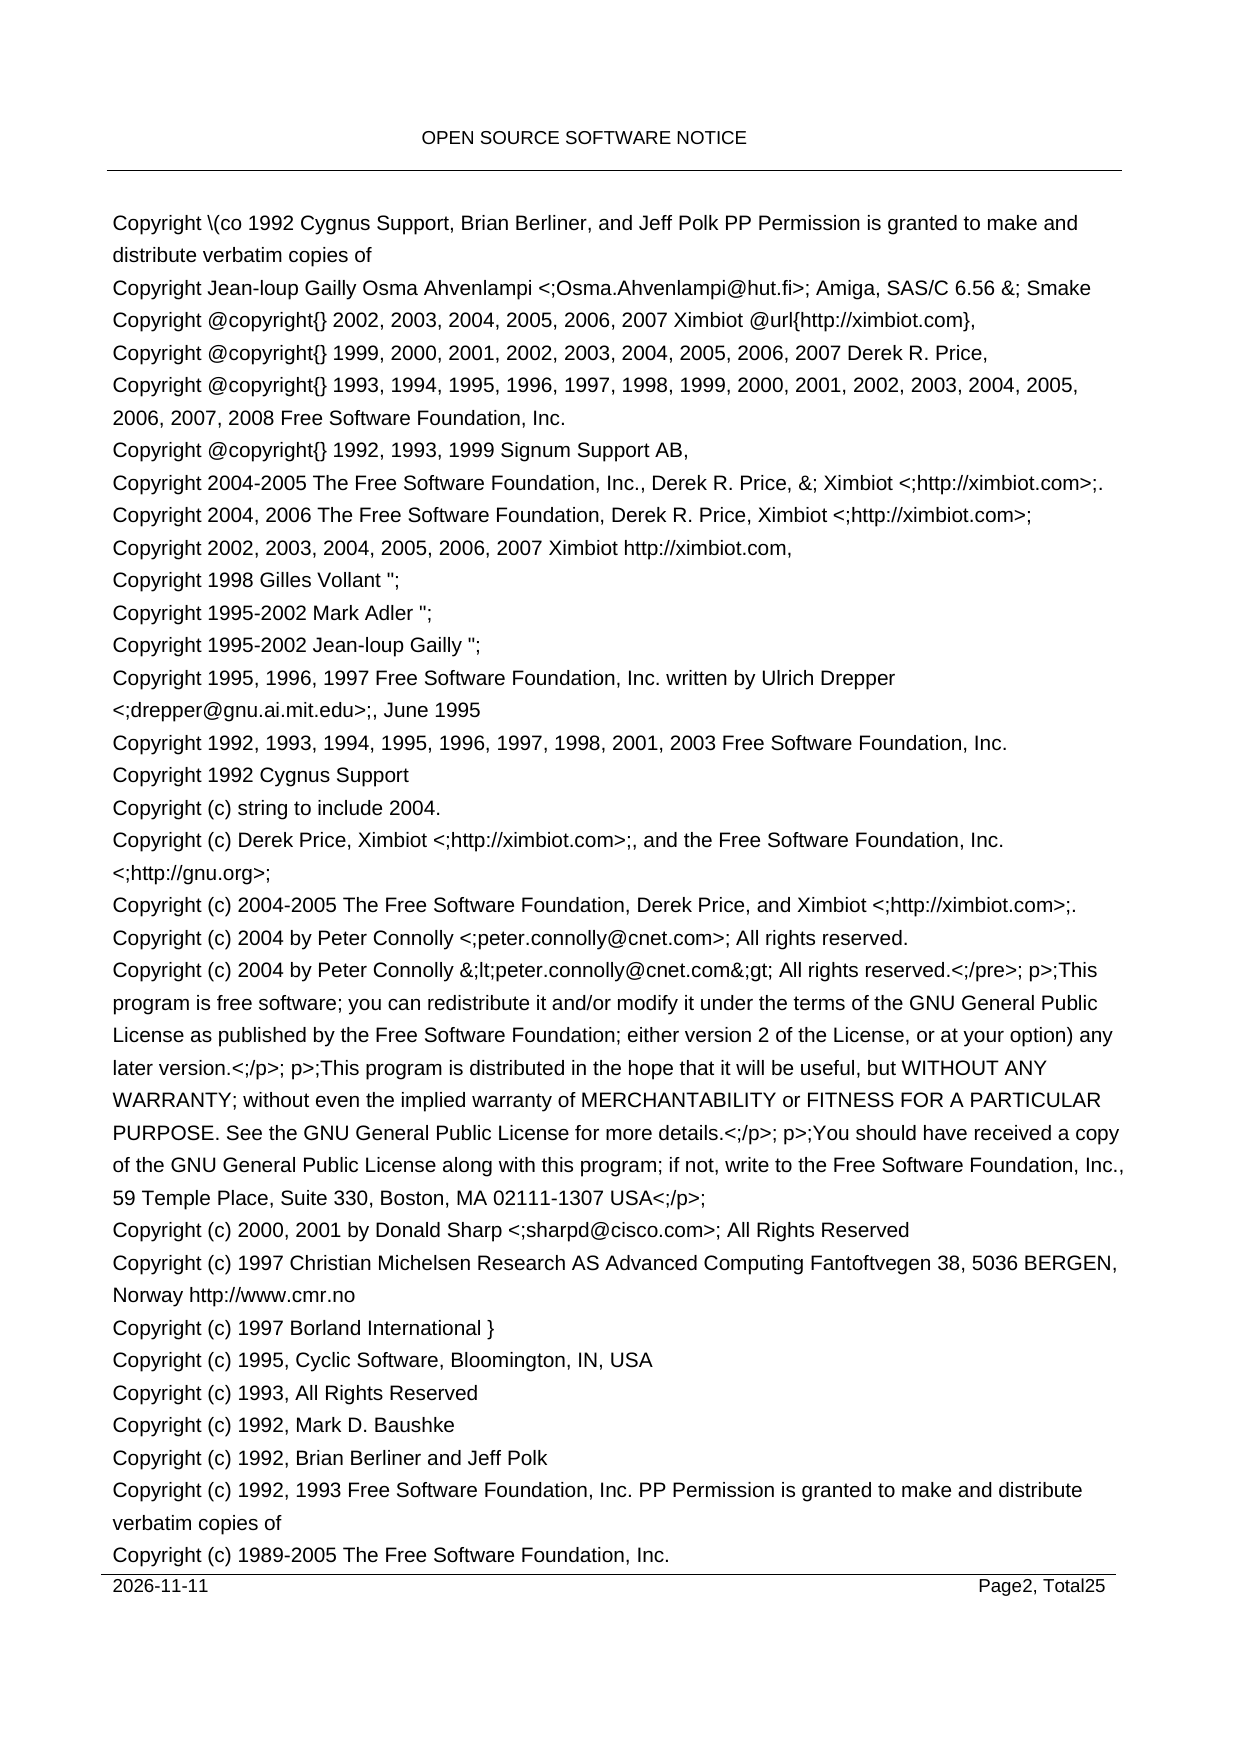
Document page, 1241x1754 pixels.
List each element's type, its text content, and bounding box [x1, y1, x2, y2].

text Copyright 1995-2002 Jean-loup Gailly "; [112, 629, 1128, 661]
text Copyright (c) Derek Price, Ximbiot <;http://ximbiot.com>;, and the Free Software Foundation, Inc. <;http://gnu.org>; [112, 824, 1128, 889]
text Copyright (c) 1997 Borland International } [112, 1311, 1128, 1344]
text Copyright (c) 1992, Brian Berliner and Jeff Polk [112, 1441, 1128, 1474]
text Copyright 1995, 1996, 1997 Free Software Foundation, Inc. written by Ulrich Drepper <;drepper@gnu.ai.mit.edu>;, June 1995 [112, 661, 1128, 726]
text Copyright @copyright{} 1999, 2000, 2001, 2002, 2003, 2004, 2005, 2006, 2007 Derek R. Price, [112, 336, 1128, 369]
text Copyright (c) 2004 by Peter Connolly &;lt;peter.connolly@cnet.com&;gt; All rights reserved.<;/pre>; p>;This program is free software; you can redistribute it and/or modify it under the terms of the GNU General Public License as published by the Free Software Foundation; either version 2 of the License, or at your option) any later version.<;/p>; p>;This program is distributed in the hope that it will be useful, but WITHOUT ANY WARRANTY; without even the implied warranty of MERCHANTABILITY or FITNESS FOR A PARTICULAR PURPOSE. See the GNU General Public License for more details.<;/p>; p>;You should have received a copy of the GNU General Public License along with this program; if not, write to the Free Software Foundation, Inc., 59 Temple Place, Suite 330, Boston, MA 02111-1307 USA<;/p>; [112, 954, 1128, 1214]
text Copyright (c) 2000, 2001 by Donald Sharp <;sharpd@cisco.com>; All Rights Reserved [112, 1214, 1128, 1246]
text Copyright @copyright{} 2002, 2003, 2004, 2005, 2006, 2007 Ximbiot @url{http://ximbiot.com}, [112, 304, 1128, 336]
text Copyright (c) 1997 Christian Michelsen Research AS Advanced Computing Fantoftvegen 38, 5036 BERGEN, Norway http://www.cmr.no [112, 1246, 1128, 1311]
text Copyright (c) 1989-2005 The Free Software Foundation, Inc. [112, 1539, 1128, 1571]
text Copyright 1995-2002 Mark Adler "; [112, 596, 1128, 629]
text Copyright @copyright{} 1992, 1993, 1999 Signum Support AB, [112, 434, 1128, 466]
text Copyright 2004, 2006 The Free Software Foundation, Derek R. Price, Ximbiot <;http://ximbiot.com>; [112, 499, 1128, 531]
text Copyright \(co 1992 Cygnus Support, Brian Berliner, and Jeff Polk PP Permission is granted to make and distribute verbatim copies of [112, 206, 1128, 271]
text Copyright Jean-loup Gailly Osma Ahvenlampi <;Osma.Ahvenlampi@hut.fi>; Amiga, SAS/C 6.56 &; Smake [112, 271, 1128, 304]
text Copyright 1992, 1993, 1994, 1995, 1996, 1997, 1998, 2001, 2003 Free Software Foundation, Inc. [112, 726, 1128, 759]
text Copyright (c) 1993, All Rights Reserved [112, 1376, 1128, 1409]
text Copyright 2002, 2003, 2004, 2005, 2006, 2007 Ximbiot http://ximbiot.com, [112, 531, 1128, 564]
text Copyright (c) 2004 by Peter Connolly <;peter.connolly@cnet.com>; All rights reserved. [112, 921, 1128, 954]
text Copyright (c) 1995, Cyclic Software, Bloomington, IN, USA [112, 1344, 1128, 1376]
text Copyright @copyright{} 1993, 1994, 1995, 1996, 1997, 1998, 1999, 2000, 2001, 2002, 2003, 2004, 2005, 2006, 2007, 2008 Free Software Foundation, Inc. [112, 369, 1128, 434]
text Copyright (c) string to include 2004. [112, 791, 1128, 824]
text Copyright 2004-2005 The Free Software Foundation, Inc., Derek R. Price, &; Ximbiot <;http://ximbiot.com>;. [112, 466, 1128, 499]
text Copyright 1992 Cygnus Support [112, 759, 1128, 791]
text Copyright (c) 2004-2005 The Free Software Foundation, Derek Price, and Ximbiot <;http://ximbiot.com>;. [112, 889, 1128, 921]
text Copyright 1998 Gilles Vollant "; [112, 564, 1128, 596]
text Copyright (c) 1992, Mark D. Baushke [112, 1409, 1128, 1441]
text Copyright (c) 1992, 1993 Free Software Foundation, Inc. PP Permission is granted to make and distribute verbatim copies of [112, 1474, 1128, 1539]
